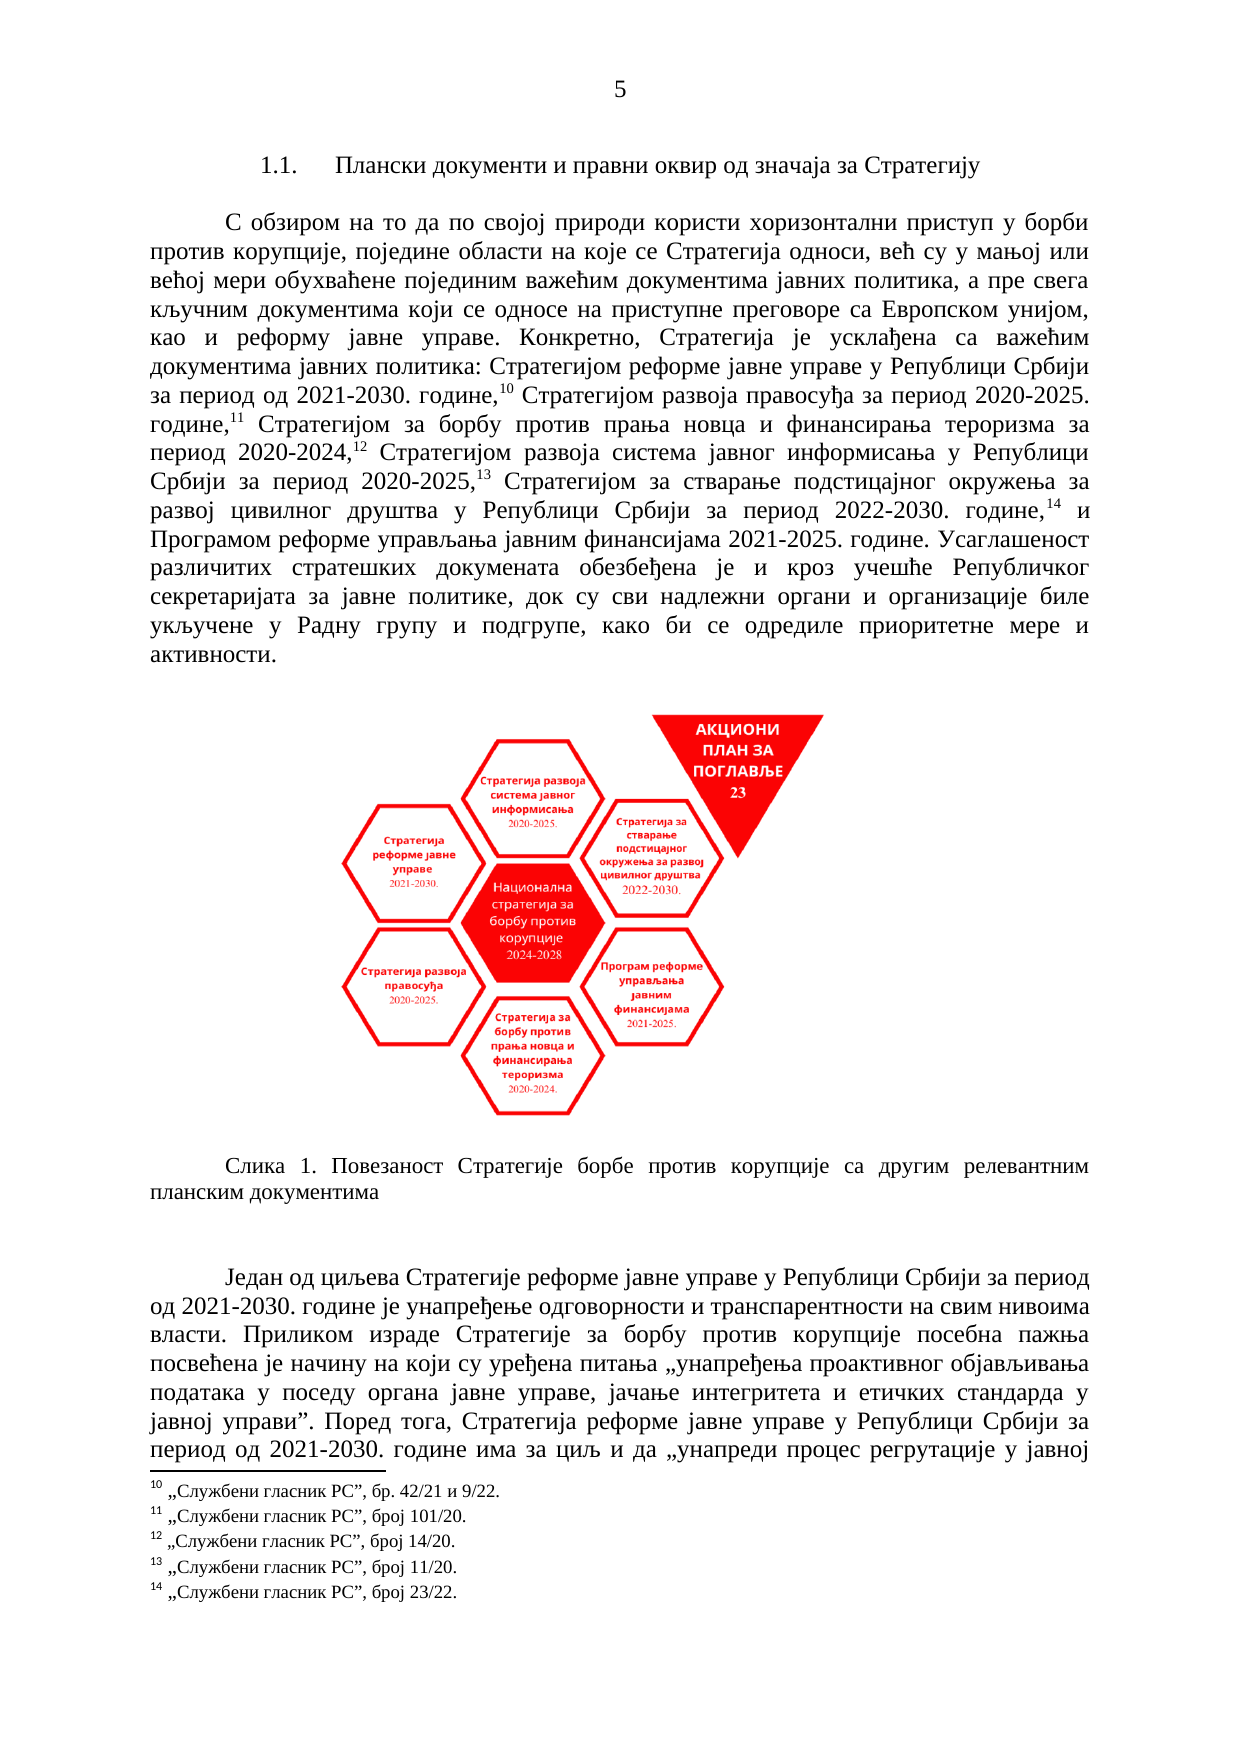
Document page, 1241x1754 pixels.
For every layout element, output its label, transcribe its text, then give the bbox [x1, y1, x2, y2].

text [150, 1262, 1090, 1463]
text С обзиром на то да по својој природи користи хоризонтални приступ у борби против корупције, поједине области на које се Стратегија односи, већ су у мањој или већој мери обухваћене појединим важећим документима јавних политика, а пре свега кључним документима који се односе на приступне преговоре са Европском унијом, као и реформу јавне управе. Конкретно, Стратегија је усклађена са важећим документима јавних политика: Стратегијом реформе јавне управе у Републици Србији за период од 2021-2030. године, Стратегијом развоја правосуђа за период 2020-2025. године, Стратегијом за борбу против прања новца и финансирања тероризма за период 2020-2024, Стратегијом развоја система јавног информисања у Републици Србији за период 2020-2025, Стратегијом за стварање подстицајног окружења за развој цивилног друштва у Републици Србији за период 2022-2030. године, и Програмом реформе управљања јавним финансијама 2021-2025. године. Усаглашеност различитих стратешких докумената обезбеђена је и кроз учешће Републичког секретаријата за јавне политике, док су сви надлежни органи и организације биле укључене у Радну групу и подгрупе, како би се одредиле приоритетне мере и активности. [150, 207, 1090, 667]
subtitle Плански документи и правни оквир од значаја за Стратегију [150, 150, 1090, 179]
picture [287, 702, 867, 1152]
